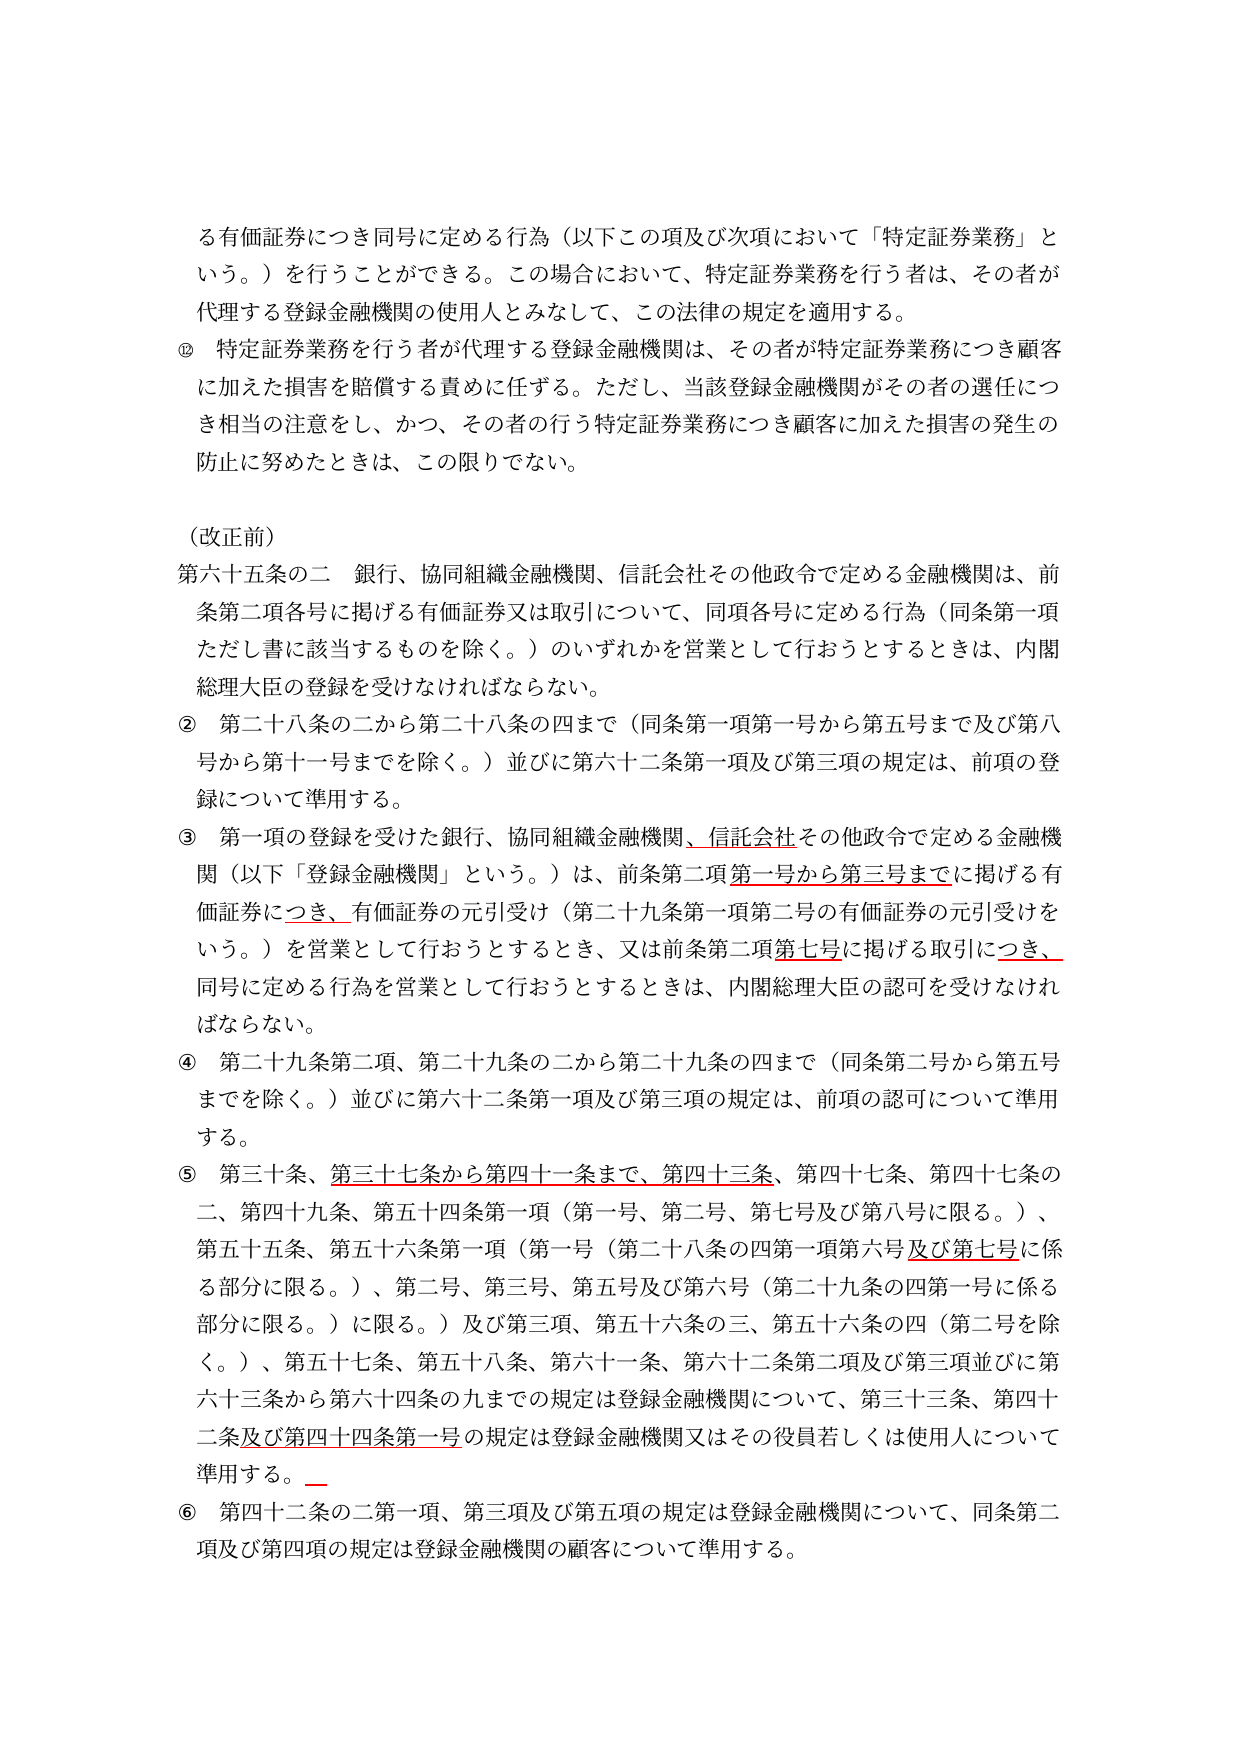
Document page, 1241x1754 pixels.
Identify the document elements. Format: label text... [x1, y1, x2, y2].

text ⑤ 第三十条、第三十七条から第四十一条まで、第四十三条、第四十七条、第四十七条の二、第四十九条、第五十四条第一項（第一号、第二号、第七号及び第八号に限る。）、第五十五条、第五十六条第一項（第一号（第二十八条の四第一項第六号及び第七号に係る部分に限る。）、第二号、第三号、第五号及び第六号（第二十九条の四第一号に係る部分に限る。）に限る。）及び第三項、第五十六条の三、第五十六条の四（第二号を除く。）、第五十七条、第五十八条、第六十一条、第六十二条第二項及び第三項並びに第六十三条から第六十四条の九までの規定は登録金融機関について、第三十三条、第四十二条及び第四十四条第一号の規定は登録金融機関又はその役員若しくは使用人について準用する。 [177, 1154, 1063, 1492]
text ⑥ 第四十二条の二第一項、第三項及び第五項の規定は登録金融機関について、同条第二項及び第四項の規定は登録金融機関の顧客について準用する。 [177, 1492, 1063, 1567]
text ⑫ 特定証券業務を行う者が代理する登録金融機関は、その者が特定証券業務につき顧客に加えた損害を賠償する責めに任ずる。ただし、当該登録金融機関がその者の選任につき相当の注意をし、かつ、その者の行う特定証券業務につき顧客に加えた損害の発生の防止に努めたときは、この限りでない。 [177, 329, 1063, 479]
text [177, 217, 1063, 329]
text ④ 第二十九条第二項、第二十九条の二から第二十九条の四まで（同条第二号から第五号までを除く。）並びに第六十二条第一項及び第三項の規定は、前項の認可について準用する。 [177, 1042, 1063, 1154]
text ② 第二十八条の二から第二十八条の四まで（同条第一項第一号から第五号まで及び第八号から第十一号までを除く。）並びに第六十二条第一項及び第三項の規定は、前項の登録について準用する。 [177, 704, 1063, 817]
text ③ 第一項の登録を受けた銀行、協同組織金融機関、信託会社その他政令で定める金融機関（以下「登録金融機関」という。）は、前条第二項第一号から第三号までに掲げる有価証券につき、有価証券の元引受け（第二十九条第一項第二号の有価証券の元引受けをいう。）を営業として行おうとするとき、又は前条第二項第七号に掲げる取引につき、同号に定める行為を営業として行おうとするときは、内閣総理大臣の認可を受けなければならない。 [177, 817, 1063, 1042]
text （改正前） [177, 517, 1063, 554]
text 第六十五条の二 銀行、協同組織金融機関、信託会社その他政令で定める金融機関は、前条第二項各号に掲げる有価証券又は取引について、同項各号に定める行為（同条第一項ただし書に該当するものを除く。）のいずれかを営業として行おうとするときは、内閣総理大臣の登録を受けなければならない。 [177, 554, 1063, 704]
